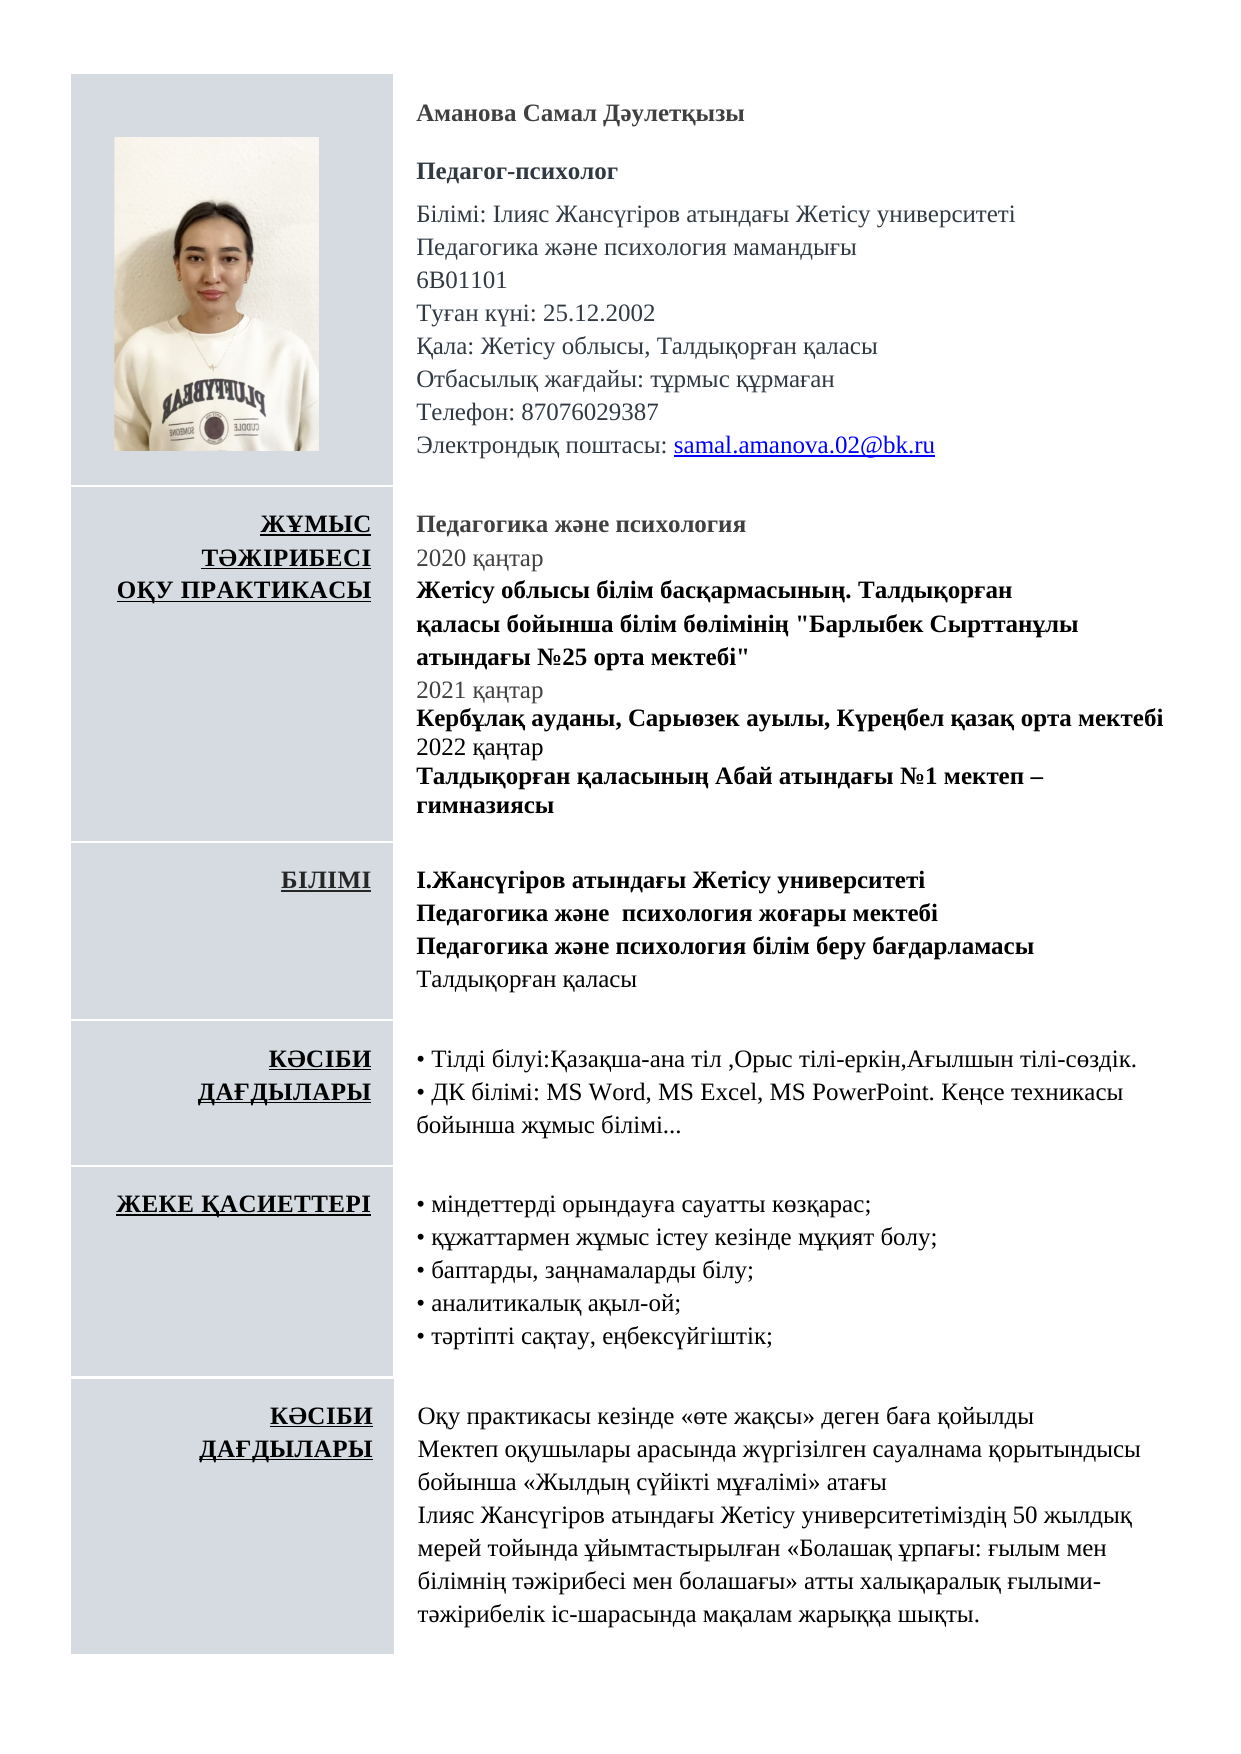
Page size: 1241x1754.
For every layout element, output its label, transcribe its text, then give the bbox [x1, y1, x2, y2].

table_cell • Тілді білуі:Қазақша-ана тіл ,Орыс тілі-еркін,Ағылшын тілі-сөздік. • ДК білімі: MS Word, MS Excel, MS PowerPoint. Кеңсе техникасы бойынша жұмыс білімі... [395, 1021, 1194, 1165]
table_cell І.Жансүгіров атындағы Жетісу университеті Педагогика және психология жоғары мектебі Педагогика және психология білім беру бағдарламасы Талдықорған қаласы [395, 843, 1194, 1019]
table_cell ЖЕКЕ ҚАСИЕТТЕРІ [71, 1167, 393, 1376]
table_header Аманова Самал Дәулетқызы Педагог-психолог Білімі: Ілияс Жансүгіров атындағы Жетісу университеті Педагогика және психология мамандығы 6В01101 Туған күні: 25.12.2002 Қала: Жетісу облысы, Талдықорған қаласы Отбасылық жағдайы: тұрмыс құрмаған Телефон: 87076029387 Электрондық поштасы: samal.amanova.02@bk.ru [395, 76, 1194, 485]
table_cell ЖҰМЫС ТӘЖІРИБЕСІ ОҚУ ПРАКТИКАСЫ [71, 487, 393, 841]
table_cell Оқу практикасы кезінде «өте жақсы» деген баға қойылды Мектеп оқушылары арасында жүргізілген сауалнама қорытындысы бойынша «Жылдың сүйікті мұғалімі» атағы Ілияс Жансүгіров атындағы Жетісу университетіміздің 50 жылдық мерей тойында ұйымтастырылған «Болашақ ұрпағы: ғылым мен білімнің тәжірибесі мен болашағы» атты халықаралық ғылыми-тәжірибелік іс-шарасында мақалам жарыққа шықты. [396, 1379, 1196, 1654]
table_cell КӘСІБИ ДАҒДЫЛАРЫ [71, 1379, 394, 1654]
table_header [71, 74, 393, 485]
picture [114, 137, 319, 451]
table_cell КӘСІБИ ДАҒДЫЛАРЫ [71, 1021, 393, 1165]
table_cell • міндеттерді орындауға сауатты көзқарас; • құжаттармен жұмыс істеу кезінде мұқият болу; • баптарды, заңнамаларды білу; • аналитикалық ақыл-ой; • тәртіпті сақтау, еңбексүйгіштік; [395, 1167, 1194, 1376]
table_cell БІЛІМІ [71, 843, 393, 1019]
table_cell Педагогика және психология 2020 қаңтар Жетісу облысы білім басқармасының. Талдықорған қаласы бойынша білім бөлімінің "Барлыбек Сырттанұлы атындағы №25 орта мектебі" 2021 қаңтар Кербұлақ ауданы, Сарыөзек ауылы, Күреңбел қазақ орта мектебі 2022 қаңтар Талдықорған қаласының Абай атындағы №1 мектеп – гимназиясы [395, 487, 1194, 841]
